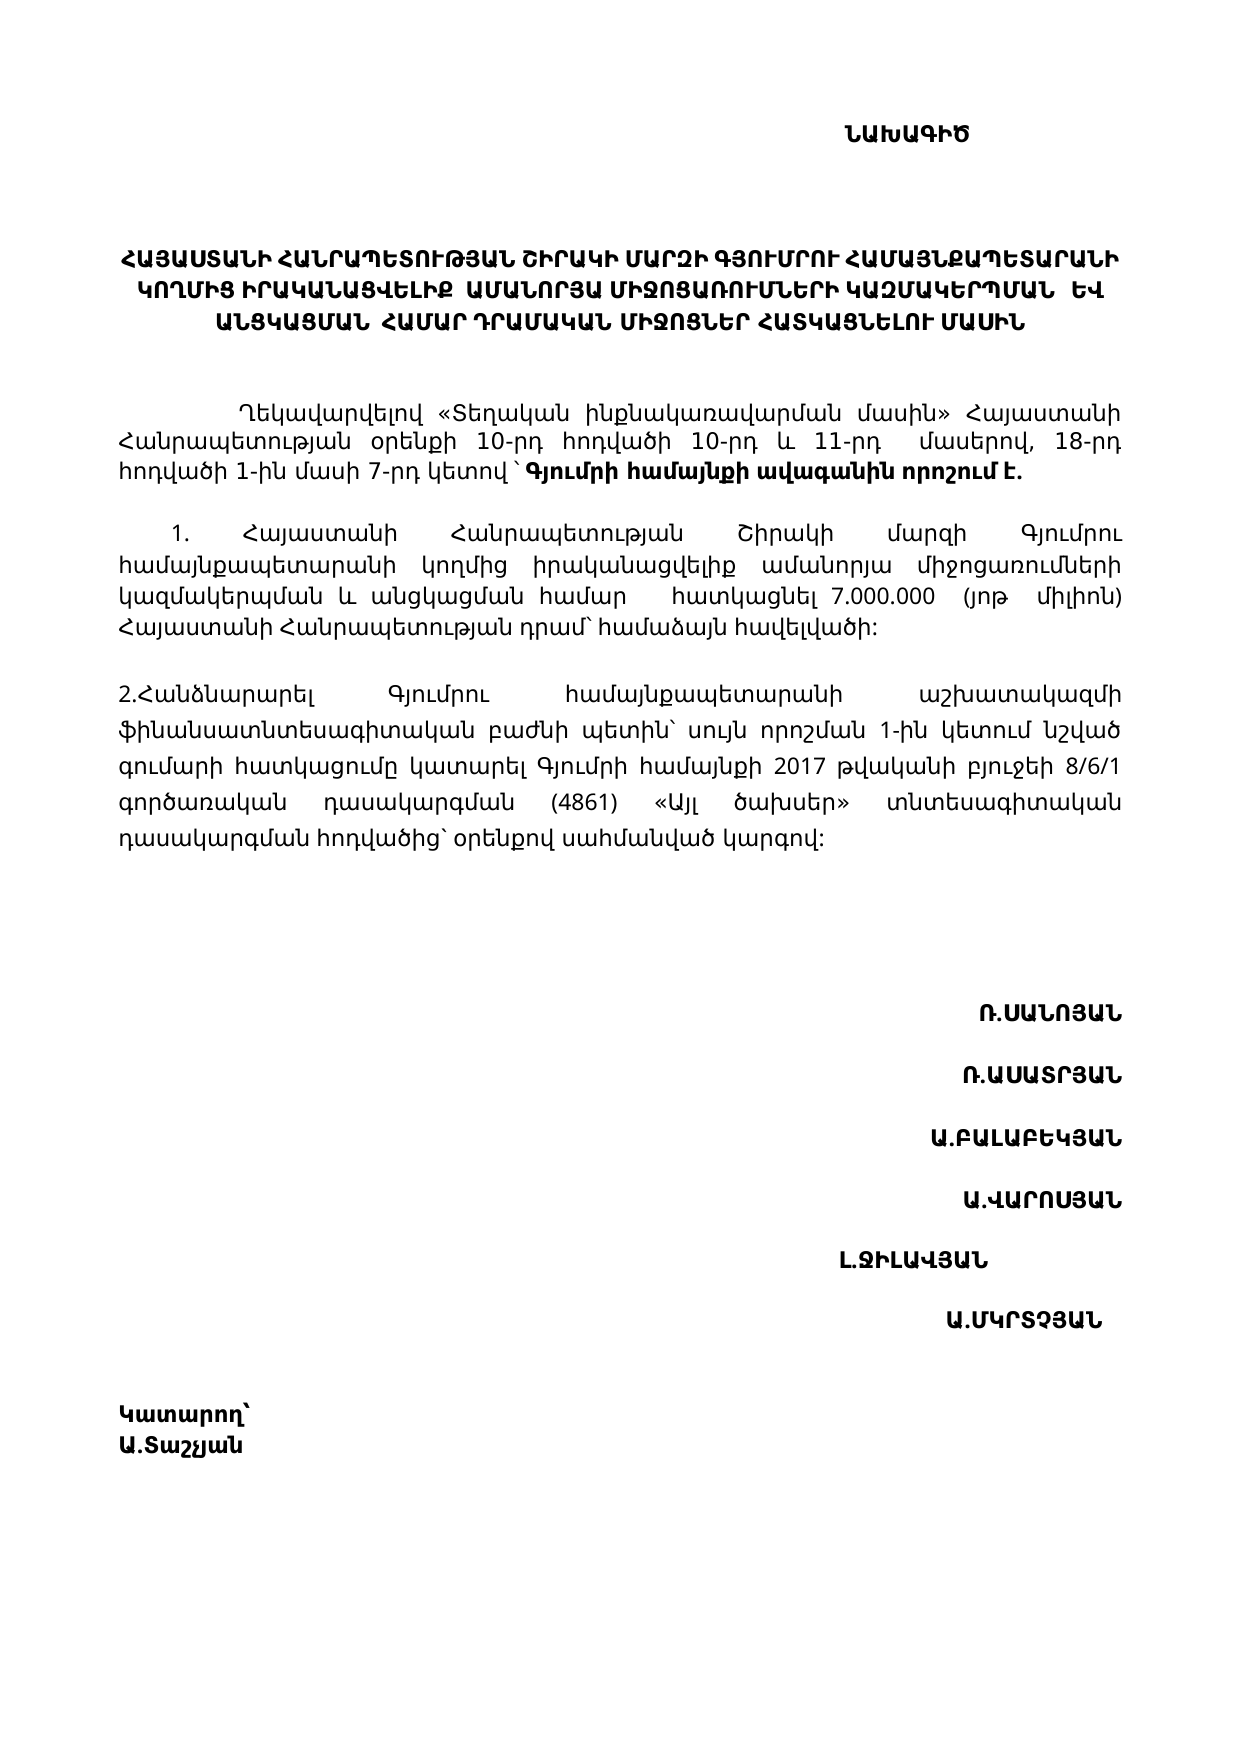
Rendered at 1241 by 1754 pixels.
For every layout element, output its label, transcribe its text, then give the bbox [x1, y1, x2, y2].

text Ղեկավարվելով «Տեղական ինքնակառավարման մասին» Հայաստանի Հանրապետության օրենքի 10-րդ հոդվածի 10-րդ և 11-րդ մասերով, 18-րդ հոդվածի 1-ին մասի 7-րդ կետով ՝ Գյումրի համայնքի ավագանին որոշում է. [118, 397, 1122, 486]
text Լ.ՋԻԼԱՎՅԱՆ [118, 1244, 1122, 1275]
text Ա.Տաշչյան [118, 1429, 1122, 1460]
text Ա.ՄԿՐՏՉՅԱՆ [118, 1304, 1122, 1335]
text Ա.ՎԱՐՈՍՅԱՆ [118, 1184, 1122, 1215]
text Ա.ԲԱԼԱԲԵԿՅԱՆ [118, 1122, 1122, 1153]
text ՀԱՅԱՍՏԱՆԻ ՀԱՆՐԱՊԵՏՈՒԹՅԱՆ ՇԻՐԱԿԻ ՄԱՐԶԻ ԳՅՈՒՄՐՈՒ ՀԱՄԱՅՆՔԱՊԵՏԱՐԱՆԻ ԿՈՂՄԻՑ ԻՐԱԿԱՆԱՑՎԵԼԻՔ ԱՄԱՆՈՐՅԱ ՄԻՋՈՑԱՌՈՒՄՆԵՐԻ ԿԱԶՄԱԿԵՐՊՄԱՆ ԵՎ ԱՆՑԿԱՑՄԱՆ ՀԱՄԱՐ ԴՐԱՄԱԿԱՆ ՄԻՋՈՑՆԵՐ ՀԱՏԿԱՑՆԵԼՈՒ ՄԱՍԻՆ [118, 243, 1122, 337]
text ՆԱԽԱԳԻԾ [118, 118, 1122, 149]
list 2.Հանձնարարել Գյումրու համայնքապետարանի աշխատակազմի ֆինանսատնտեսագիտական բաժնի պետին՝ սույն որոշման 1-ին կետում նշված գումարի հատկացումը կատարել Գյումրի համայնքի 2017 թվականի բյուջեի 8/6/1 գործառական դասակարգման (4861) «Այլ ծախսեր» տնտեսագիտական դասակարգման հոդվածից` օրենքով սահմանված կարգով: [118, 678, 1122, 853]
text Ռ.ԱՍԱՏՐՅԱՆ [118, 1059, 1122, 1090]
text Ռ.ՍԱՆՈՅԱՆ [118, 997, 1122, 1028]
text Կատարող՝ [118, 1398, 1122, 1429]
text 1. Հայաստանի Հանրապետության Շիրակի մարզի Գյումրու համայնքապետարանի կողմից իրականացվելիք ամանորյա միջոցառումների կազմակերպման և անցկացման համար հատկացնել 7.000.000 (յոթ միլիոն) Հայաստանի Հանրապետության դրամ՝ համաձայն հավելվածի: [118, 517, 1122, 642]
